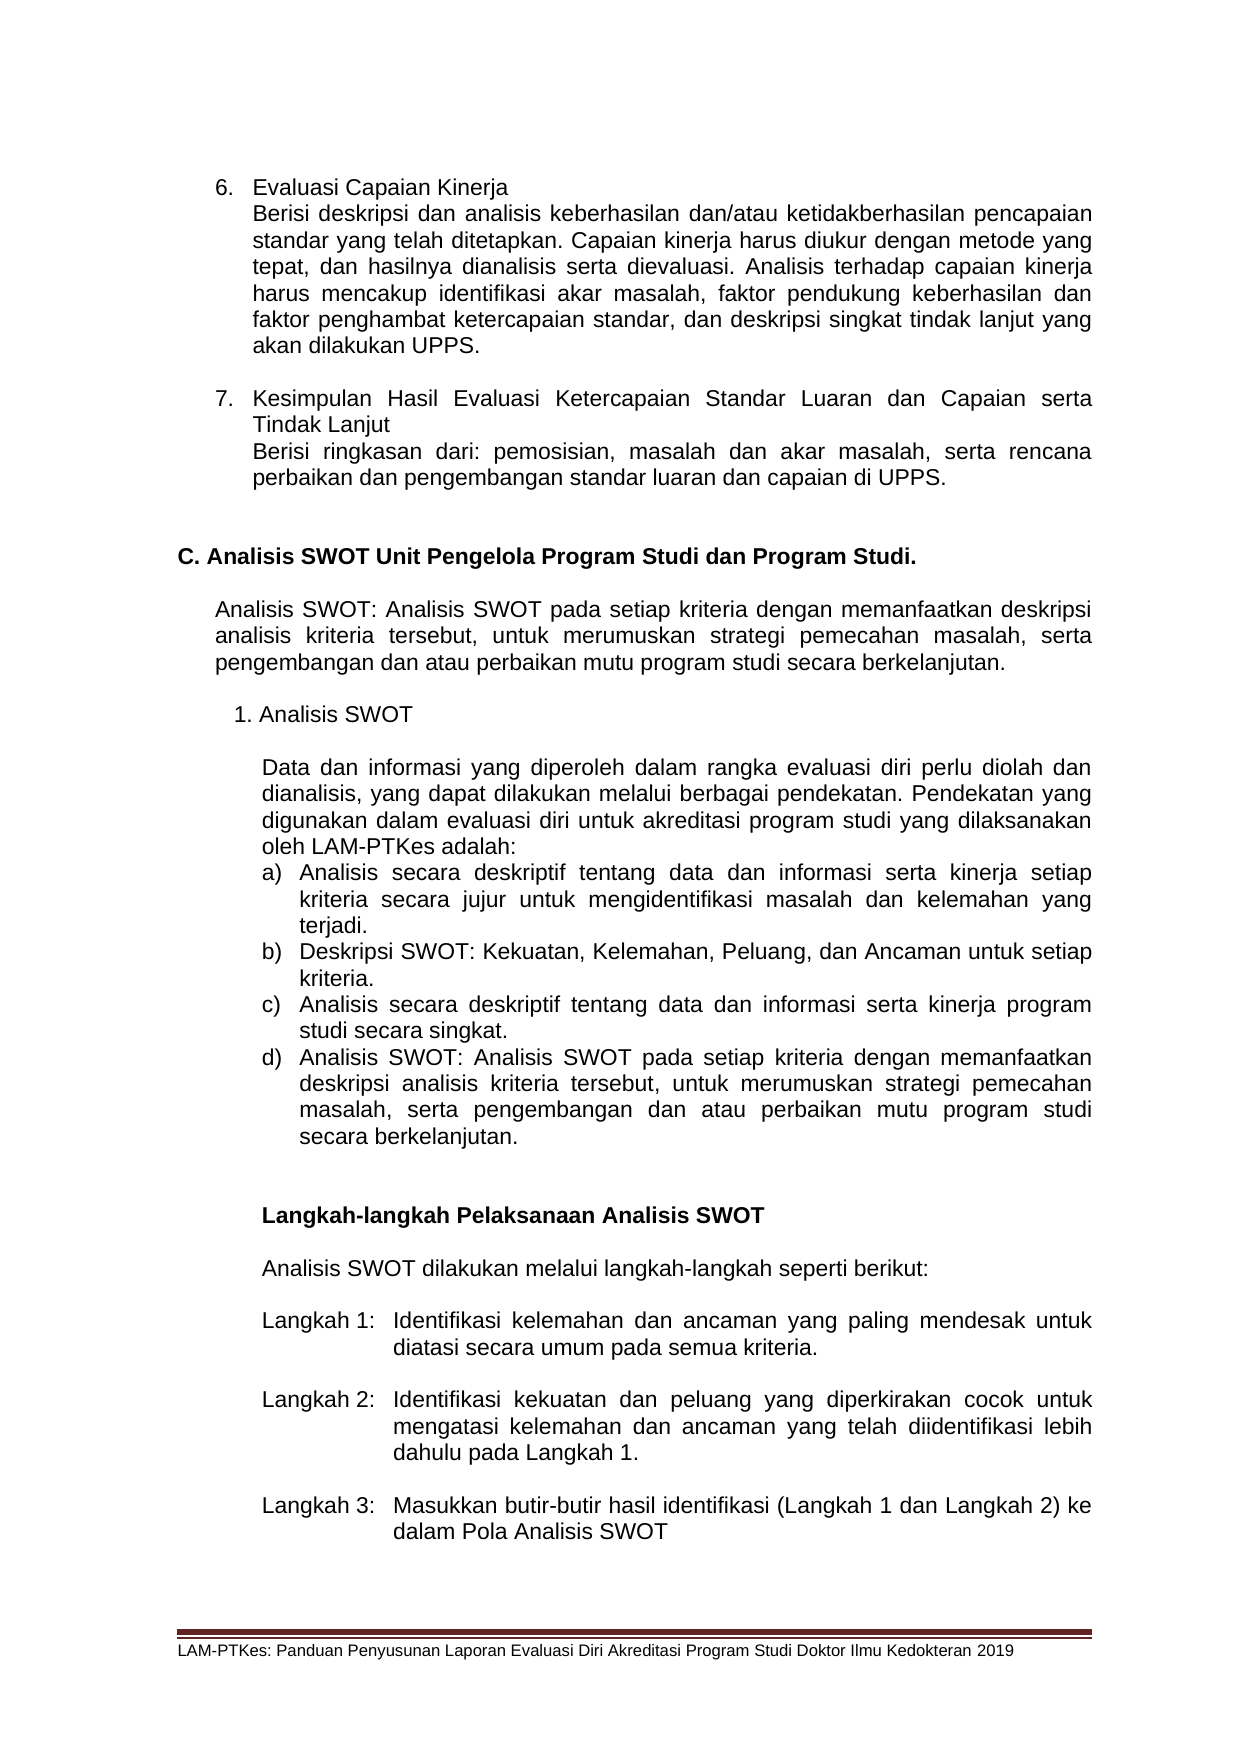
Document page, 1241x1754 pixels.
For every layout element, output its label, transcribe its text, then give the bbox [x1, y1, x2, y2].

text Langkah 1: Identifikasi kelemahan dan ancaman yang paling mendesak untuk diatasi secara umum pada semua kriteria. [262, 1307, 1092, 1360]
list Evaluasi Capaian Kinerja [215, 174, 1092, 200]
subtitle C. Analisis SWOT Unit Pengelola Program Studi dan Program Studi. [177, 543, 1092, 569]
list Analisis secara deskriptif tentang data dan informasi serta kinerja program studi secara singkat. [262, 991, 1092, 1044]
list Kesimpulan Hasil Evaluasi Ketercapaian Standar Luaran dan Capaian serta Tindak Lanjut [215, 385, 1092, 438]
text Data dan informasi yang diperoleh dalam rangka evaluasi diri perlu diolah dan dianalisis, yang dapat dilakukan melalui berbagai pendekatan. Pendekatan yang digunakan dalam evaluasi diri untuk akreditasi program studi yang dilaksanakan oleh LAM-PTKes adalah: [262, 754, 1092, 859]
text Berisi ringkasan dari: pemosisian, masalah dan akar masalah, serta rencana perbaikan dan pengembangan standar luaran dan capaian di UPPS. [252, 438, 1092, 490]
list Deskripsi SWOT: Kekuatan, Kelemahan, Peluang, dan Ancaman untuk setiap kriteria. [262, 938, 1092, 991]
text Langkah 3: Masukkan butir-butir hasil identifikasi (Langkah 1 dan Langkah 2) ke dalam Pola Analisis SWOT [262, 1492, 1092, 1544]
list Analisis SWOT: Analisis SWOT pada setiap kriteria dengan memanfaatkan deskripsi analisis kriteria tersebut, untuk merumuskan strategi pemecahan masalah, serta pengembangan dan atau perbaikan mutu program studi secara berkelanjutan. [262, 1044, 1092, 1149]
text Analisis SWOT: Analisis SWOT pada setiap kriteria dengan memanfaatkan deskripsi analisis kriteria tersebut, untuk merumuskan strategi pemecahan masalah, serta pengembangan dan atau perbaikan mutu program studi secara berkelanjutan. [215, 596, 1092, 675]
list Analisis secara deskriptif tentang data dan informasi serta kinerja setiap kriteria secara jujur untuk mengidentifikasi masalah dan kelemahan yang terjadi. [262, 859, 1092, 938]
subtitle 1. Analisis SWOT [177, 701, 1092, 727]
text Berisi deskripsi dan analisis keberhasilan dan/atau ketidakberhasilan pencapaian standar yang telah ditetapkan. Capaian kinerja harus diukur dengan metode yang tepat, dan hasilnya dianalisis serta dievaluasi. Analisis terhadap capaian kinerja harus mencakup identifikasi akar masalah, faktor pendukung keberhasilan dan faktor penghambat ketercapaian standar, dan deskripsi singkat tindak lanjut yang akan dilakukan UPPS. [252, 200, 1092, 358]
text Langkah 2: Identifikasi kekuatan dan peluang yang diperkirakan cocok untuk mengatasi kelemahan dan ancaman yang telah diidentifikasi lebih dahulu pada Langkah 1. [262, 1386, 1092, 1465]
text Langkah-langkah Pelaksanaan Analisis SWOT [262, 1202, 1092, 1228]
text Analisis SWOT dilakukan melalui langkah-langkah seperti berikut: [262, 1254, 1092, 1281]
